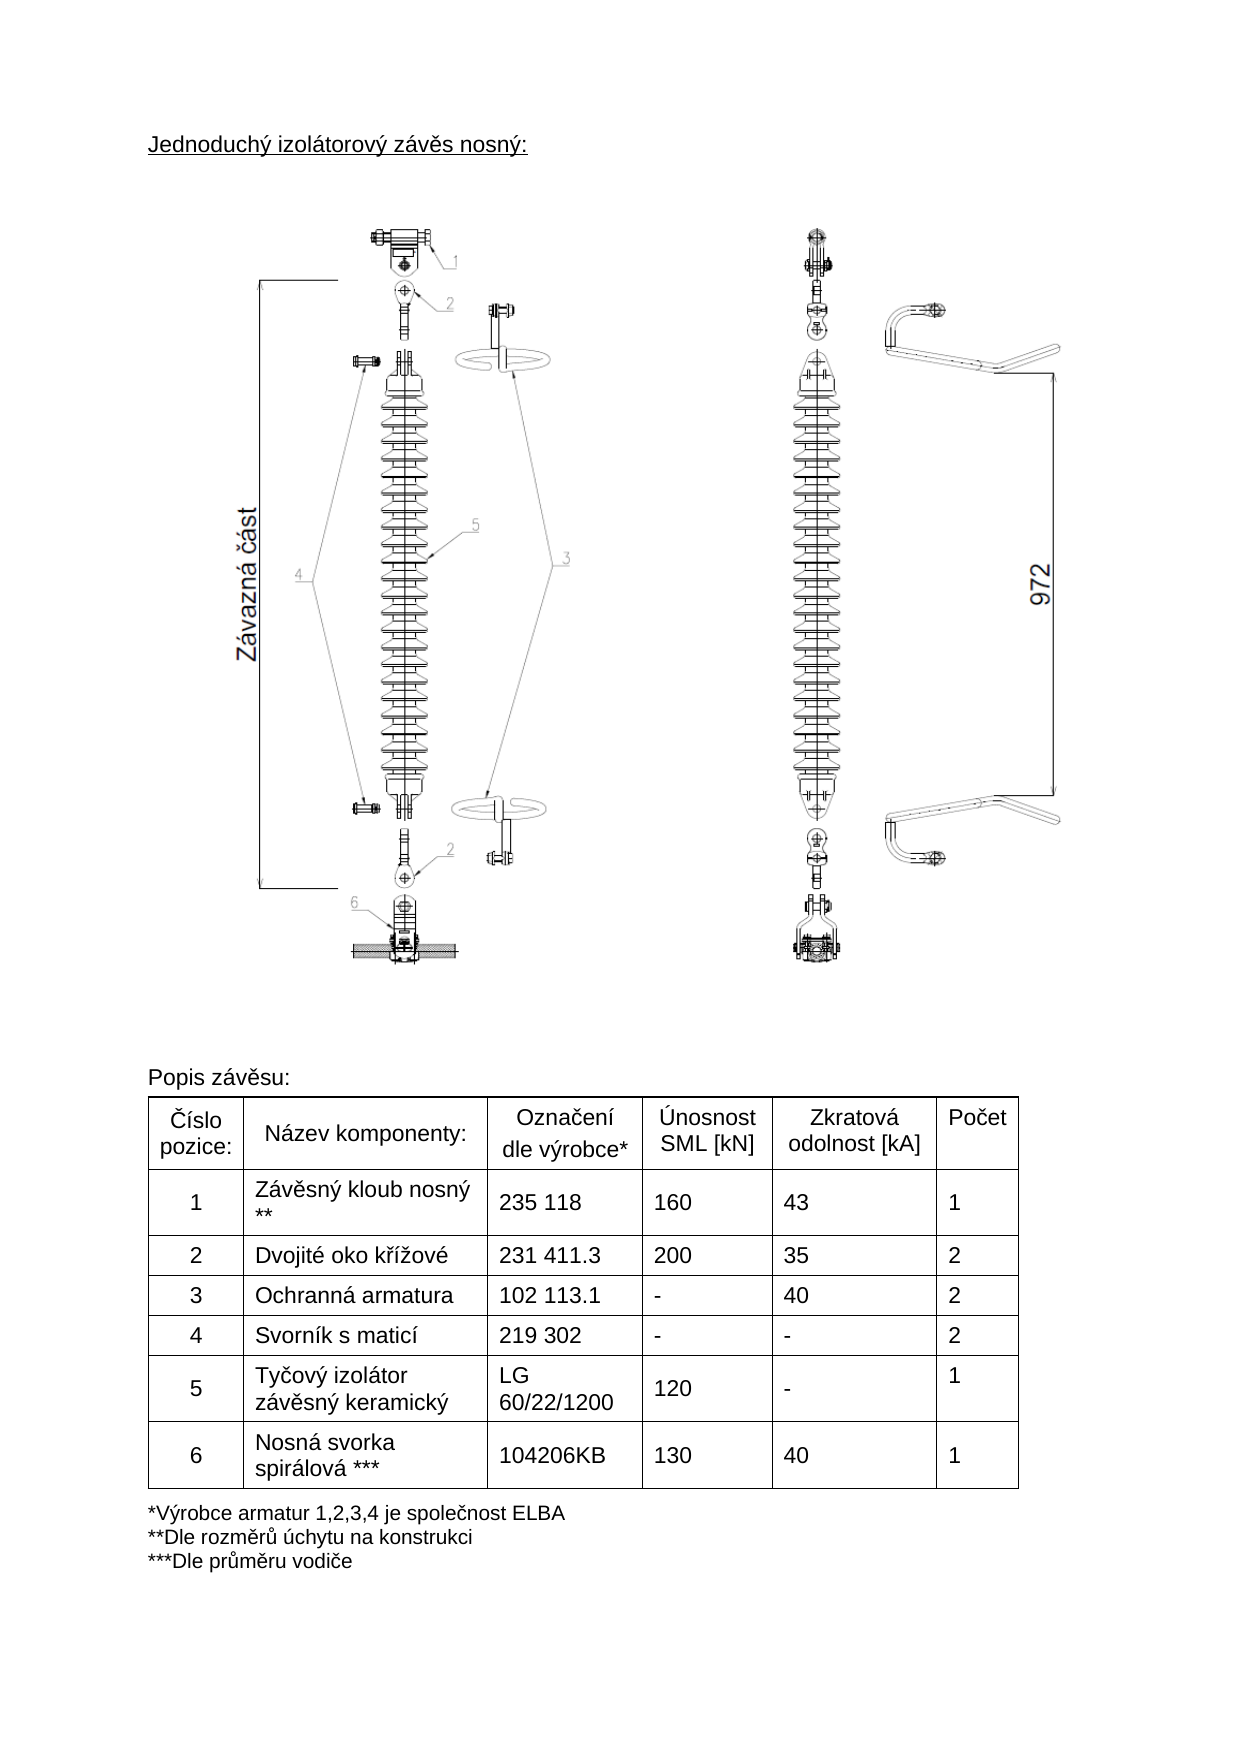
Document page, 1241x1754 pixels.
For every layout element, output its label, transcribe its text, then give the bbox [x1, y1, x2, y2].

table_cell 120 [643, 1356, 772, 1421]
table_cell 4 [149, 1316, 243, 1355]
table_cell 40 [773, 1422, 936, 1487]
text *Výrobce armatur 1,2,3,4 je společnost ELBA [148, 1501, 1152, 1525]
table_cell Dvojité oko křížové [244, 1236, 487, 1275]
table_cell 1 [937, 1422, 1018, 1487]
table_cell 40 [773, 1276, 936, 1315]
table_cell 160 [643, 1170, 772, 1235]
table_cell LG 60/22/1200 [488, 1356, 642, 1421]
table_cell - [773, 1316, 936, 1355]
table_cell - [643, 1316, 772, 1355]
table_cell Nosná svorka spirálová *** [244, 1422, 487, 1487]
text ***Dle průměru vodiče [148, 1549, 1152, 1573]
table_cell 130 [643, 1422, 772, 1487]
table_cell Tyčový izolátor závěsný keramický [244, 1356, 487, 1421]
table_cell - [773, 1356, 936, 1421]
table_cell 200 [643, 1236, 772, 1275]
table_header Název komponenty: [244, 1098, 487, 1169]
table_cell 1 [937, 1356, 1018, 1421]
table_cell 3 [149, 1276, 243, 1315]
table_cell 219 302 [488, 1316, 642, 1355]
table_cell 104206KB [488, 1422, 642, 1487]
table_header Zkratová odolnost [kA] [773, 1098, 936, 1169]
table_cell 231 411.3 [488, 1236, 642, 1275]
table_cell 2 [937, 1236, 1018, 1275]
table_header Číslo pozice: [149, 1098, 243, 1169]
table_cell 2 [149, 1236, 243, 1275]
table_cell Ochranná armatura [244, 1276, 487, 1315]
table_cell 5 [149, 1356, 243, 1421]
table_header Počet [937, 1098, 1018, 1169]
table_cell Svorník s maticí [244, 1316, 487, 1355]
table_cell 102 113.1 [488, 1276, 642, 1315]
table_header Označení dle výrobce* [488, 1098, 642, 1169]
table_cell Závěsný kloub nosný ** [244, 1170, 487, 1235]
text **Dle rozměrů úchytu na konstrukci [148, 1525, 1152, 1549]
table_cell 1 [937, 1170, 1018, 1235]
text Popis závěsu: [148, 1064, 1152, 1090]
table_header Únosnost SML [kN] [643, 1098, 772, 1169]
table_cell 1 [149, 1170, 243, 1235]
table_cell 2 [937, 1276, 1018, 1315]
table_cell - [643, 1276, 772, 1315]
table_cell 2 [937, 1316, 1018, 1355]
picture [211, 193, 1088, 980]
text Jednoduchý izolátorový závěs nosný: [148, 131, 1152, 157]
table_cell 43 [773, 1170, 936, 1235]
table_cell 6 [149, 1422, 243, 1487]
table_cell 35 [773, 1236, 936, 1275]
table_cell 235 118 [488, 1170, 642, 1235]
